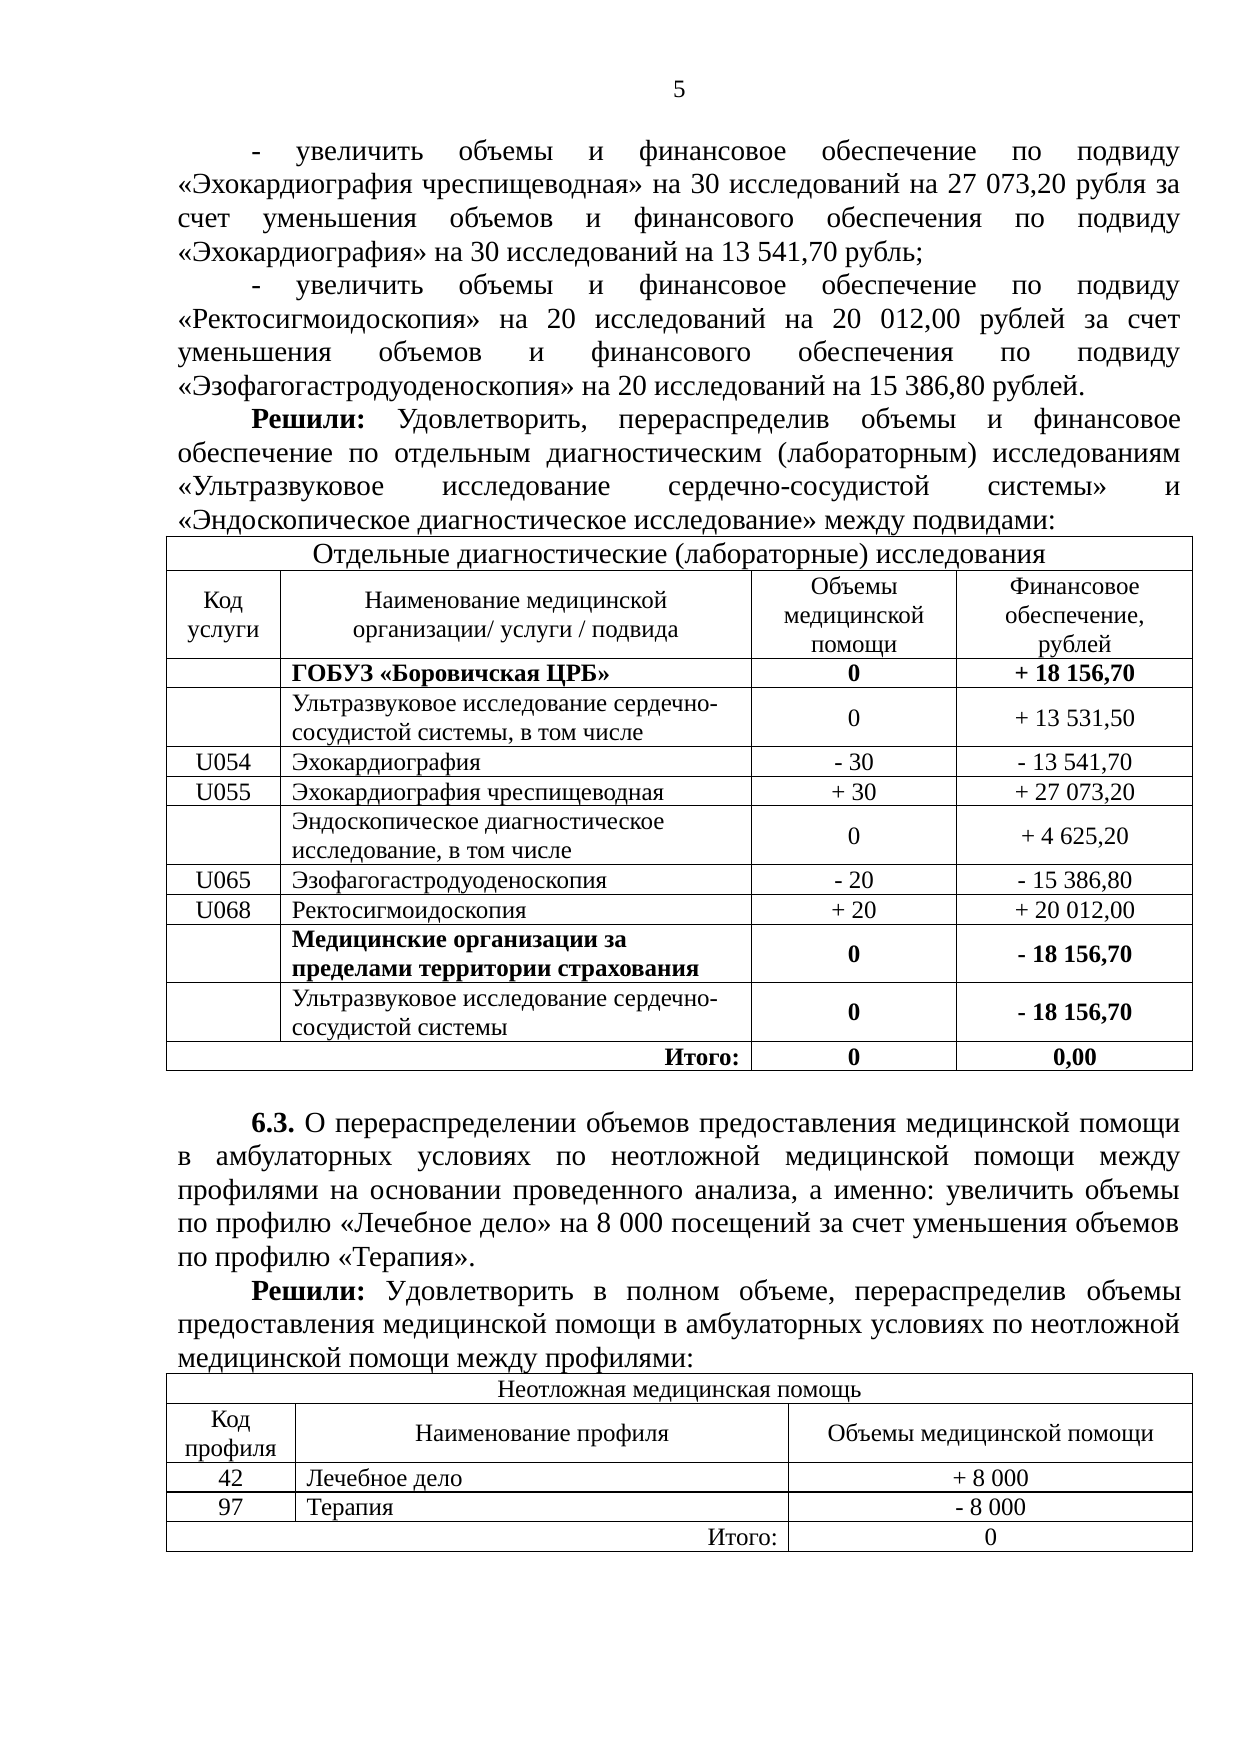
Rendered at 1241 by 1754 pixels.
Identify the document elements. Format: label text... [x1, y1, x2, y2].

table_cell - 13 541,70 [957, 747, 1192, 776]
table_cell Ректосигмоидоскопия [281, 895, 751, 923]
table_cell 0 [752, 983, 956, 1041]
table_cell + 20 012,00 [957, 895, 1192, 923]
table_cell - 30 [752, 747, 956, 776]
table_cell Код профиля [167, 1404, 295, 1462]
table_cell 0 [752, 1042, 956, 1070]
table_cell 42 [167, 1463, 295, 1491]
table_cell Медицинские организации за пределами территории страхования [281, 925, 751, 982]
table_cell + 13 531,50 [957, 688, 1192, 746]
table_cell Лечебное дело [296, 1463, 788, 1491]
table_cell 0 [752, 659, 956, 687]
table_cell [167, 659, 280, 687]
table_cell [167, 688, 280, 746]
table_cell - 15 386,80 [957, 865, 1192, 894]
table_cell Финансовое обеспечение, рублей [957, 571, 1192, 657]
table_cell Эхокардиография чреспищеводная [281, 777, 751, 805]
table_cell Эзофагогастродуоденоскопия [281, 865, 751, 894]
table_cell [167, 983, 280, 1041]
table_cell Наименование профиля [296, 1404, 788, 1462]
table_cell - 18 156,70 [957, 983, 1192, 1041]
table_cell Эндоскопическое диагностическое исследование, в том числе [281, 806, 751, 864]
table_cell 0 [752, 806, 956, 864]
table_cell 0 [752, 688, 956, 746]
table_header Неотложная медицинская помощь [167, 1374, 1192, 1403]
table_cell U068 [167, 895, 280, 923]
text 6.3. О перераспределении объемов предоставления медицинской помощи в амбулаторных условиях по неотложной медицинской помощи между профилями на основании проведенного анализа, а именно: увеличить объемы по профилю «Лечебное дело» на 8 000 посещений за счет уменьшения объемов по профилю «Терапия». [177, 1105, 1181, 1273]
text Решили: Удовлетворить, перераспределив объемы и финансовое обеспечение по отдельным диагностическим (лабораторным) исследованиям «Ультразвуковое исследование сердечно-сосудистой системы» и «Эндоскопическое диагностическое исследование» между подвидами: [177, 401, 1181, 536]
text Решили: Удовлетворить в полном объеме, перераспределив объемы предоставления медицинской помощи в амбулаторных условиях по неотложной медицинской помощи между профилями: [177, 1273, 1181, 1373]
table_cell Наименование медицинской организации/ услуги / подвида [281, 571, 751, 657]
table_cell 0 [789, 1522, 1192, 1551]
table_cell 0 [752, 925, 956, 982]
table_cell 97 [167, 1493, 295, 1521]
text - увеличить объемы и финансовое обеспечение по подвиду «Ректосигмоидоскопия» на 20 исследований на 20 012,00 рублей за счет уменьшения объемов и финансового обеспечения по подвиду «Эзофагогастродуоденоскопия» на 20 исследований на 15 386,80 рублей. [177, 267, 1181, 401]
table_cell + 20 [752, 895, 956, 923]
table_cell Ультразвуковое исследование сердечно-сосудистой системы, в том числе [281, 688, 751, 746]
table_cell - 18 156,70 [957, 925, 1192, 982]
table_cell [167, 806, 280, 864]
text - увеличить объемы и финансовое обеспечение по подвиду «Эхокардиография чреспищеводная» на 30 исследований на 27 073,20 рубля за счет уменьшения объемов и финансового обеспечения по подвиду «Эхокардиография» на 30 исследований на 13 541,70 рубль; [177, 133, 1181, 267]
table_cell [167, 925, 280, 982]
table_cell Терапия [296, 1493, 788, 1521]
table_cell Объемы медицинской помощи [789, 1404, 1192, 1462]
table_cell Эхокардиография [281, 747, 751, 776]
table_cell Код услуги [167, 571, 280, 657]
table_cell + 18 156,70 [957, 659, 1192, 687]
table_cell U055 [167, 777, 280, 805]
table_cell Итого: [167, 1522, 788, 1551]
table_cell U054 [167, 747, 280, 776]
table_cell ГОБУЗ «Боровичская ЦРБ» [281, 659, 751, 687]
table_cell + 4 625,20 [957, 806, 1192, 864]
table_cell + 30 [752, 777, 956, 805]
table_cell - 8 000 [789, 1493, 1192, 1521]
table_cell U065 [167, 865, 280, 894]
table_cell Итого: [167, 1042, 751, 1070]
table_header Отдельные диагностические (лабораторные) исследования [167, 537, 1192, 570]
table_cell Объемы медицинской помощи [752, 571, 956, 657]
table_cell 0,00 [957, 1042, 1192, 1070]
table_cell Ультразвуковое исследование сердечно-сосудистой системы [281, 983, 751, 1041]
table_cell - 20 [752, 865, 956, 894]
table_cell + 27 073,20 [957, 777, 1192, 805]
table_cell + 8 000 [789, 1463, 1192, 1491]
